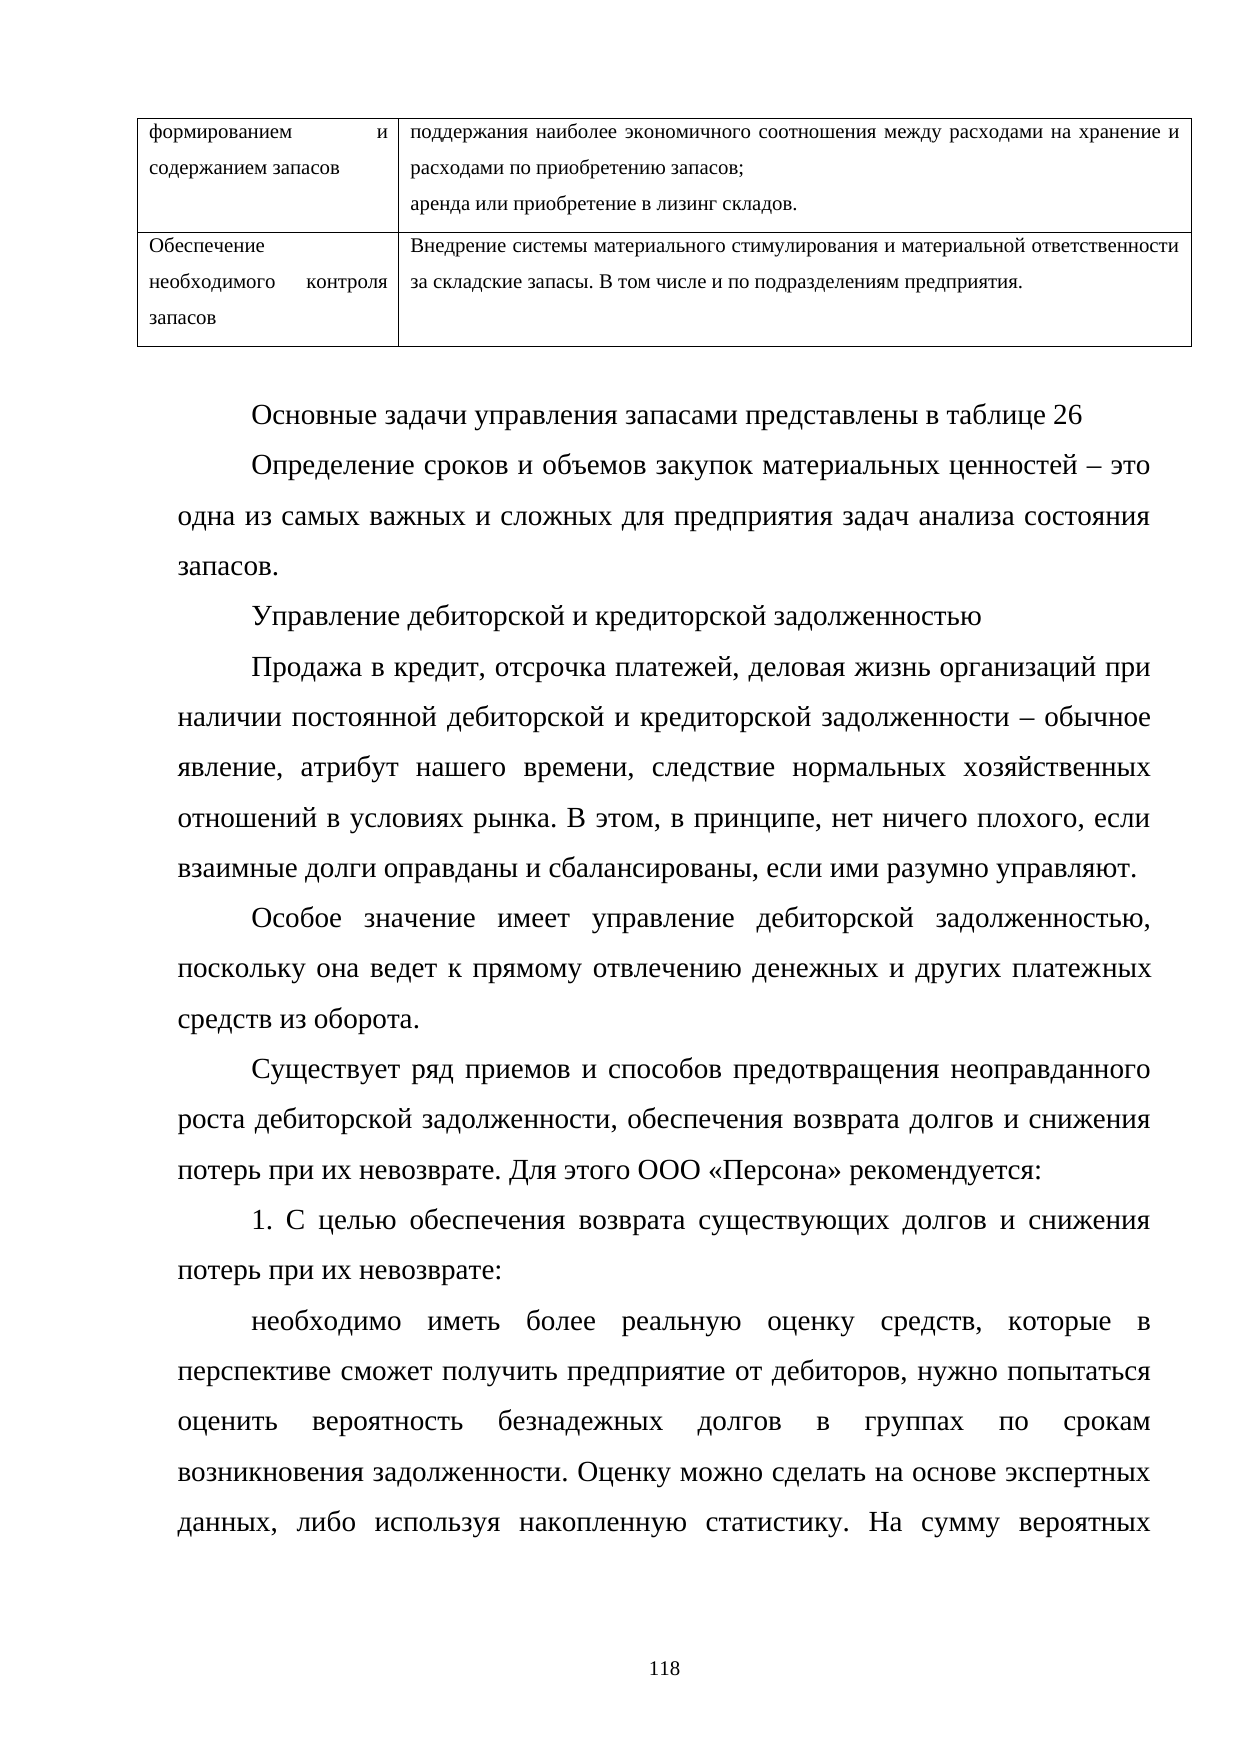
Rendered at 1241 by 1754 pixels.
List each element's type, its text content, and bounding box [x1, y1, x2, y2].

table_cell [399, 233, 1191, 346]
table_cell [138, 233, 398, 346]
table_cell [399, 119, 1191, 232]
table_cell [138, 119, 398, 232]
text 1. С целью обеспечения возврата существующих долгов и снижения потерь при их невозврате: [177, 1202, 1152, 1286]
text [177, 1303, 1152, 1538]
text Продажа в кредит, отсрочка платежей, деловая жизнь организаций при наличии постоянной дебиторской и кредиторской задолженности – обычное явление, атрибут нашего времени, следствие нормальных хозяйственных отношений в условиях рынка. В этом, в принципе, нет ничего плохого, если взаимные долги оправданы и сбалансированы, если ими разумно управляют. [177, 649, 1152, 883]
text Основные задачи управления запасами представлены в таблице 26 [177, 397, 1152, 431]
text Особое значение имеет управление дебиторской задолженностью, поскольку она ведет к прямому отвлечению денежных и других платежных средств из оборота. [177, 900, 1152, 1034]
text Существует ряд приемов и способов предотвращения неоправданного роста дебиторской задолженности, обеспечения возврата долгов и снижения потерь при их невозврате. Для этого ООО «Персона» рекомендуется: [177, 1051, 1152, 1185]
text Управление дебиторской и кредиторской задолженностью [177, 598, 1152, 632]
text Определение сроков и объемов закупок материальных ценностей – это одна из самых важных и сложных для предприятия задач анализа состояния запасов. [177, 447, 1152, 582]
